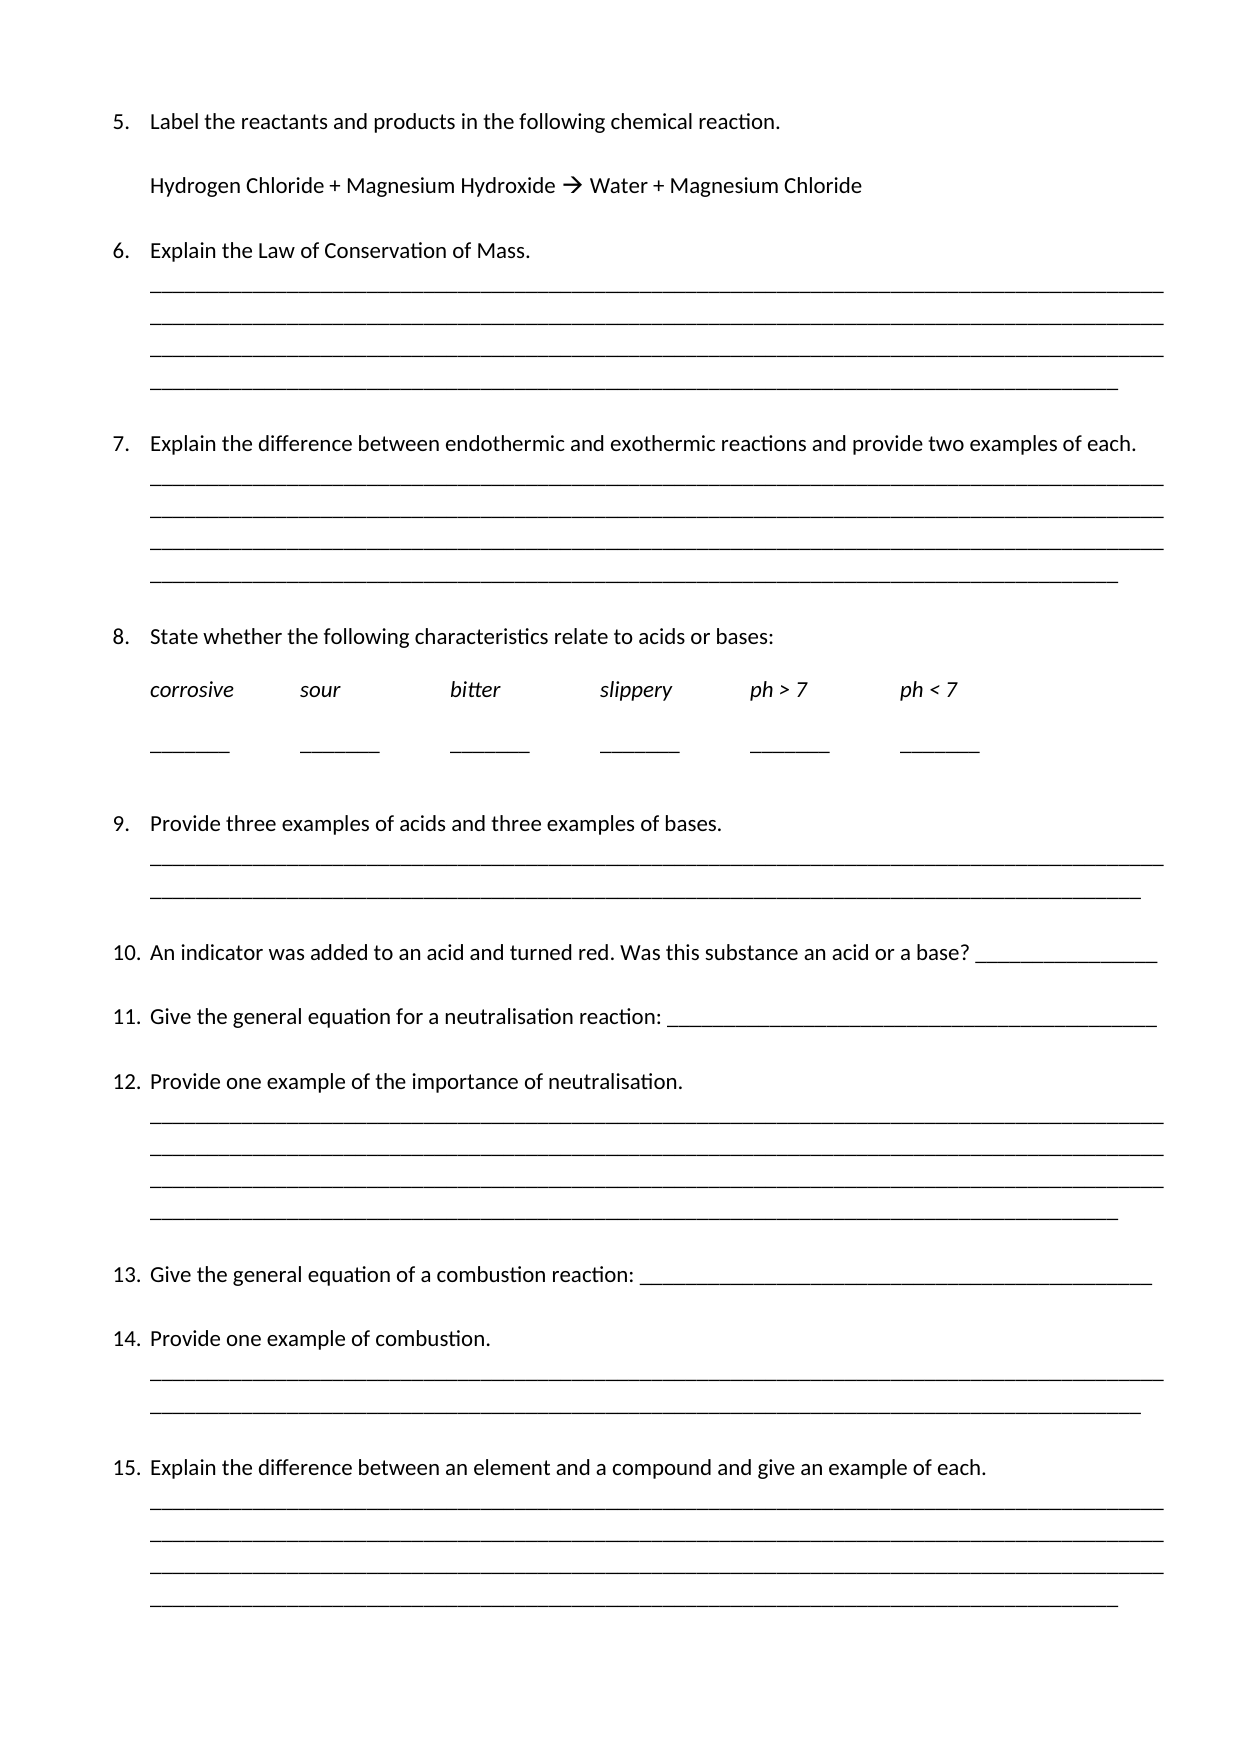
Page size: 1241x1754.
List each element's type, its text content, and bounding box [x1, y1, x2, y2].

list State whether the following characteristics relate to acids or bases: [112, 622, 1165, 650]
text corrosive sour bitter slippery ph > 7 ph < 7 [75, 675, 1165, 703]
list An indicator was added to an acid and turned red. Was this substance an acid or a base? ________________ [112, 938, 1165, 966]
text _______ _______ _______ _______ _______ _______ [75, 728, 1165, 756]
list Explain the difference between an element and a compound and give an example of each. [112, 1453, 1165, 1481]
list Provide three examples of acids and three examples of bases. [112, 809, 1165, 837]
list Give the general equation of a combustion reaction: _____________________________________________ [112, 1260, 1165, 1288]
list ________________________________________________________________________________________________________________________________________________________________________________________________________________________________________________________________________________________________________________________________________________________________ [150, 1099, 1165, 1223]
list Label the reactants and products in the following chemical reaction. [112, 107, 1165, 135]
list Hydrogen Chloride + Magnesium Hydroxide Water + Magnesium Chloride [150, 172, 1165, 199]
list ________________________________________________________________________________________________________________________________________________________________________________ [150, 841, 1165, 902]
list Provide one example of combustion. [112, 1324, 1165, 1352]
list Explain the difference between endothermic and exothermic reactions and provide two examples of each. [112, 429, 1165, 457]
list ________________________________________________________________________________________________________________________________________________________________________________________________________________________________________________________________________________________________________________________________________________________________ [150, 1485, 1165, 1610]
list ________________________________________________________________________________________________________________________________________________________________________________________________________________________________________________________________________________________________________________________________________________________________ [150, 461, 1165, 586]
list Provide one example of the importance of neutralisation. [112, 1067, 1165, 1095]
list ________________________________________________________________________________________________________________________________________________________________________________________________________________________________________________________________________________________________________________________________________________________________ [150, 268, 1165, 393]
list ________________________________________________________________________________________________________________________________________________________________________________ [150, 1356, 1165, 1417]
list Give the general equation for a neutralisation reaction: ___________________________________________ [112, 1002, 1165, 1030]
list Explain the Law of Conservation of Mass. [112, 236, 1165, 264]
